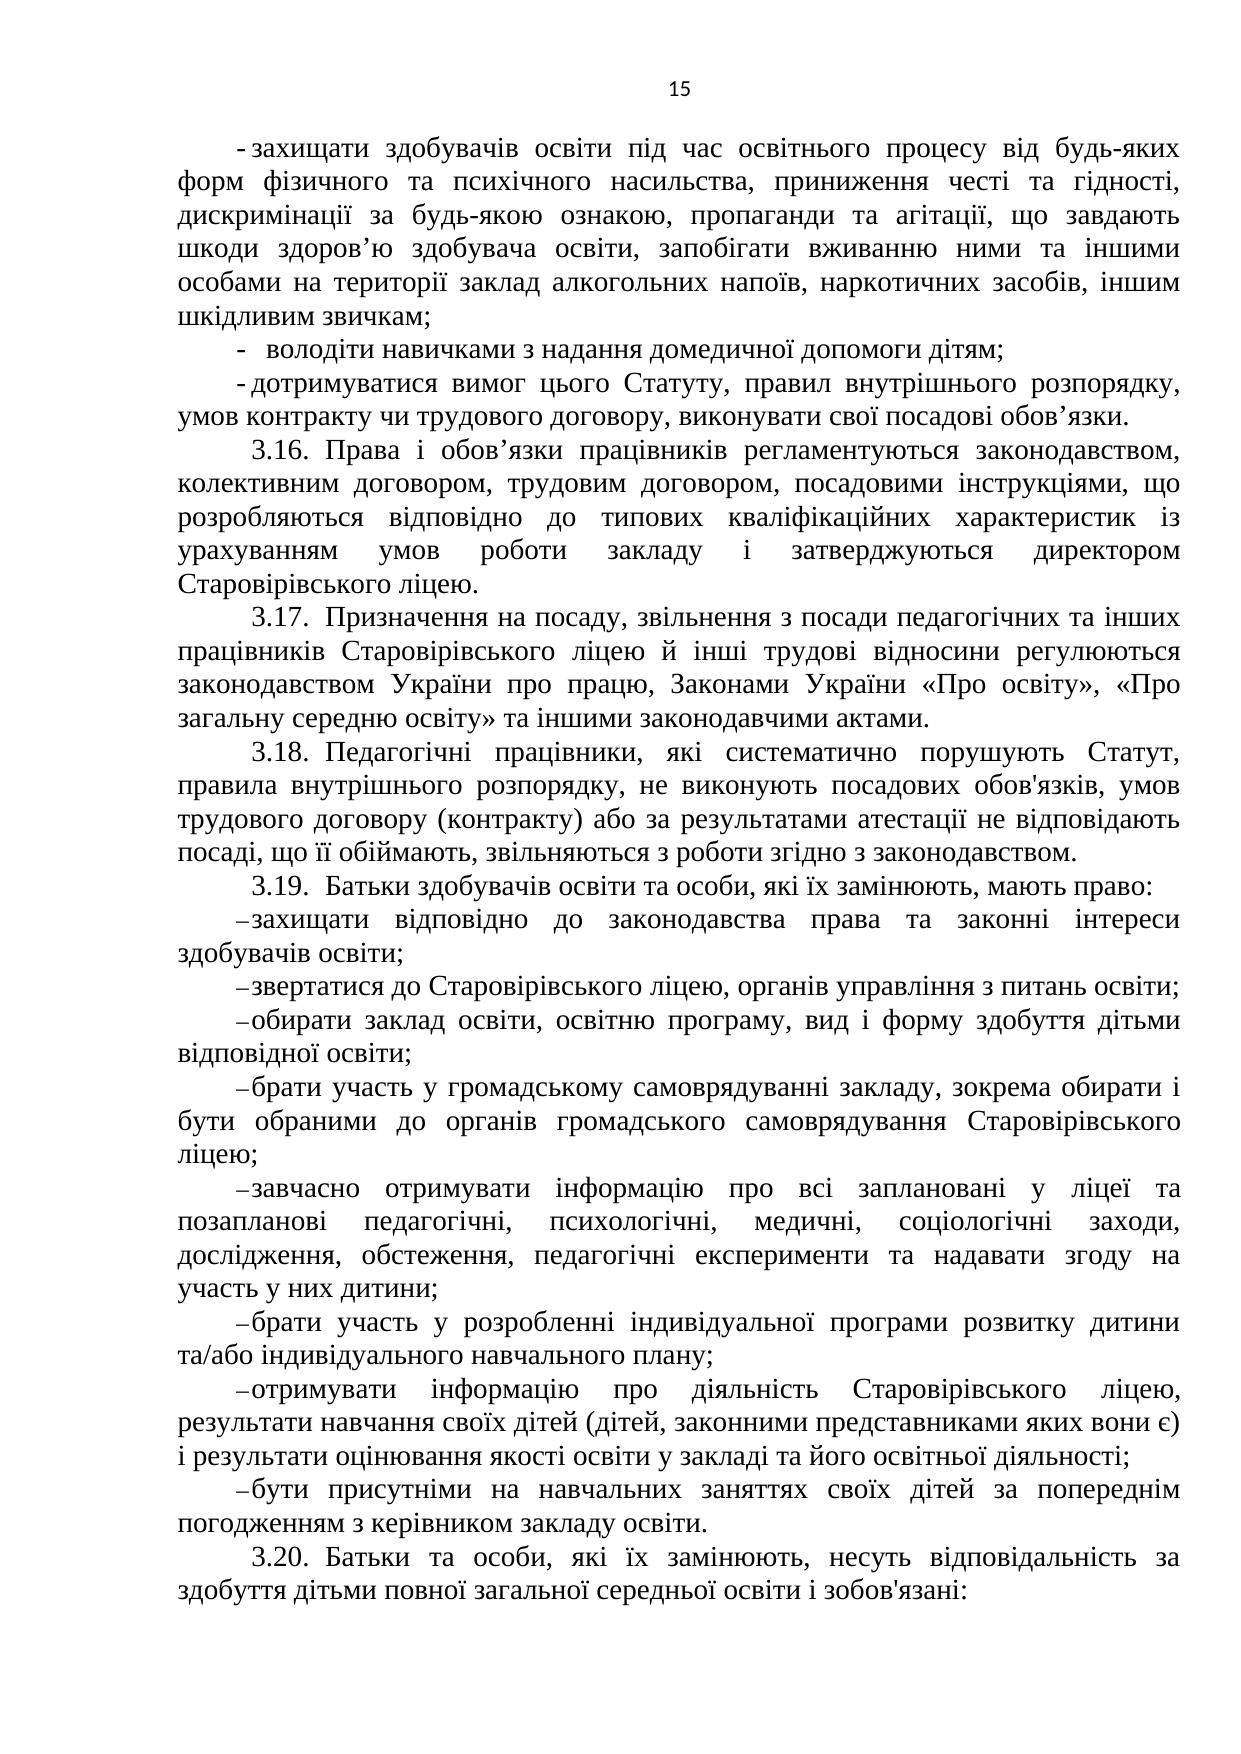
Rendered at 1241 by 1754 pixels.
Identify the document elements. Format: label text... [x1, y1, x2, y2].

list брати участь у громадському самоврядуванні закладу, зокрема обирати і бути обраними до органів громадського самоврядування Старовірівського ліцею; [177, 1069, 1181, 1170]
list брати участь у розробленні індивідуальної програми розвитку дитини та/або індивідуального навчального плану; [177, 1304, 1181, 1371]
list захищати здобувачів освіти під час освітнього процесу від будь-яких форм фізичного та психічного насильства, приниження честі та гідності, дискримінації за будь-якою ознакою, пропаганди та агітації, що завдають шкоди здоров’ю здобувача освіти, запобігати вживанню ними та іншими особами на території заклад алкогольних напоїв, наркотичних засобів, іншим шкідливим звичкам; [177, 130, 1181, 331]
list обирати заклад освіти, освітню програму, вид і форму здобуття дітьми відповідної освіти; [177, 1002, 1181, 1069]
list володіти навичками з надання домедичної допомоги дітям; [236, 331, 1181, 365]
list дотримуватися вимог цього Статуту, правил внутрішнього розпорядку, умов контракту чи трудового договору, виконувати свої посадові обов’язки. [177, 365, 1181, 432]
list завчасно отримувати інформацію про всі заплановані у ліцеї та позапланові педагогічні, психологічні, медичні, соціологічні заходи, дослідження, обстеження, педагогічні експерименти та надавати згоду на участь у них дитини; [177, 1170, 1181, 1304]
list Педагогічні працівники, які систематично порушують Статут, правила внутрішнього розпорядку, не виконують посадових обов'язків, умов трудового договору (контракту) або за результатами атестації не відповідають посаді, що її обіймають, звільняються з роботи згідно з законодавством. [177, 734, 1181, 868]
list захищати відповідно до законодавства права та законні інтереси здобувачів освіти; [177, 901, 1181, 968]
list Призначення на посаду, звільнення з посади педагогічних та інших працівників Старовірівського ліцею й інші трудові відносини регулюються законодавством України про працю, Законами України «Про освіту», «Про загальну середню освіту» та іншими законодавчими актами. [177, 599, 1181, 734]
list Батьки та особи, які їх замінюють, несуть відповідальність за здобуття дітьми повної загальної середньої освіти і зобов'язані: [177, 1539, 1181, 1606]
list Батьки здобувачів освіти та особи, які їх замінюють, мають право: [177, 868, 1181, 901]
list отримувати інформацію про діяльність Старовірівського ліцею, результати навчання своїх дітей (дітей, законними представниками яких вони є) і результати оцінювання якості освіти у закладі та його освітньої діяльності; [177, 1371, 1181, 1472]
list Права і обов’язки працівників регламентуються законодавством, колективним договором, трудовим договором, посадовими інструкціями, що розробляються відповідно до типових кваліфікаційних характеристик із урахуванням умов роботи закладу і затверджуються директором Старовірівського ліцею. [177, 432, 1181, 599]
list звертатися до Старовірівського ліцею, органів управління з питань освіти; [177, 968, 1181, 1002]
list бути присутніми на навчальних заняттях своїх дітей за попереднім погодженням з керівником закладу освіти. [177, 1472, 1181, 1539]
